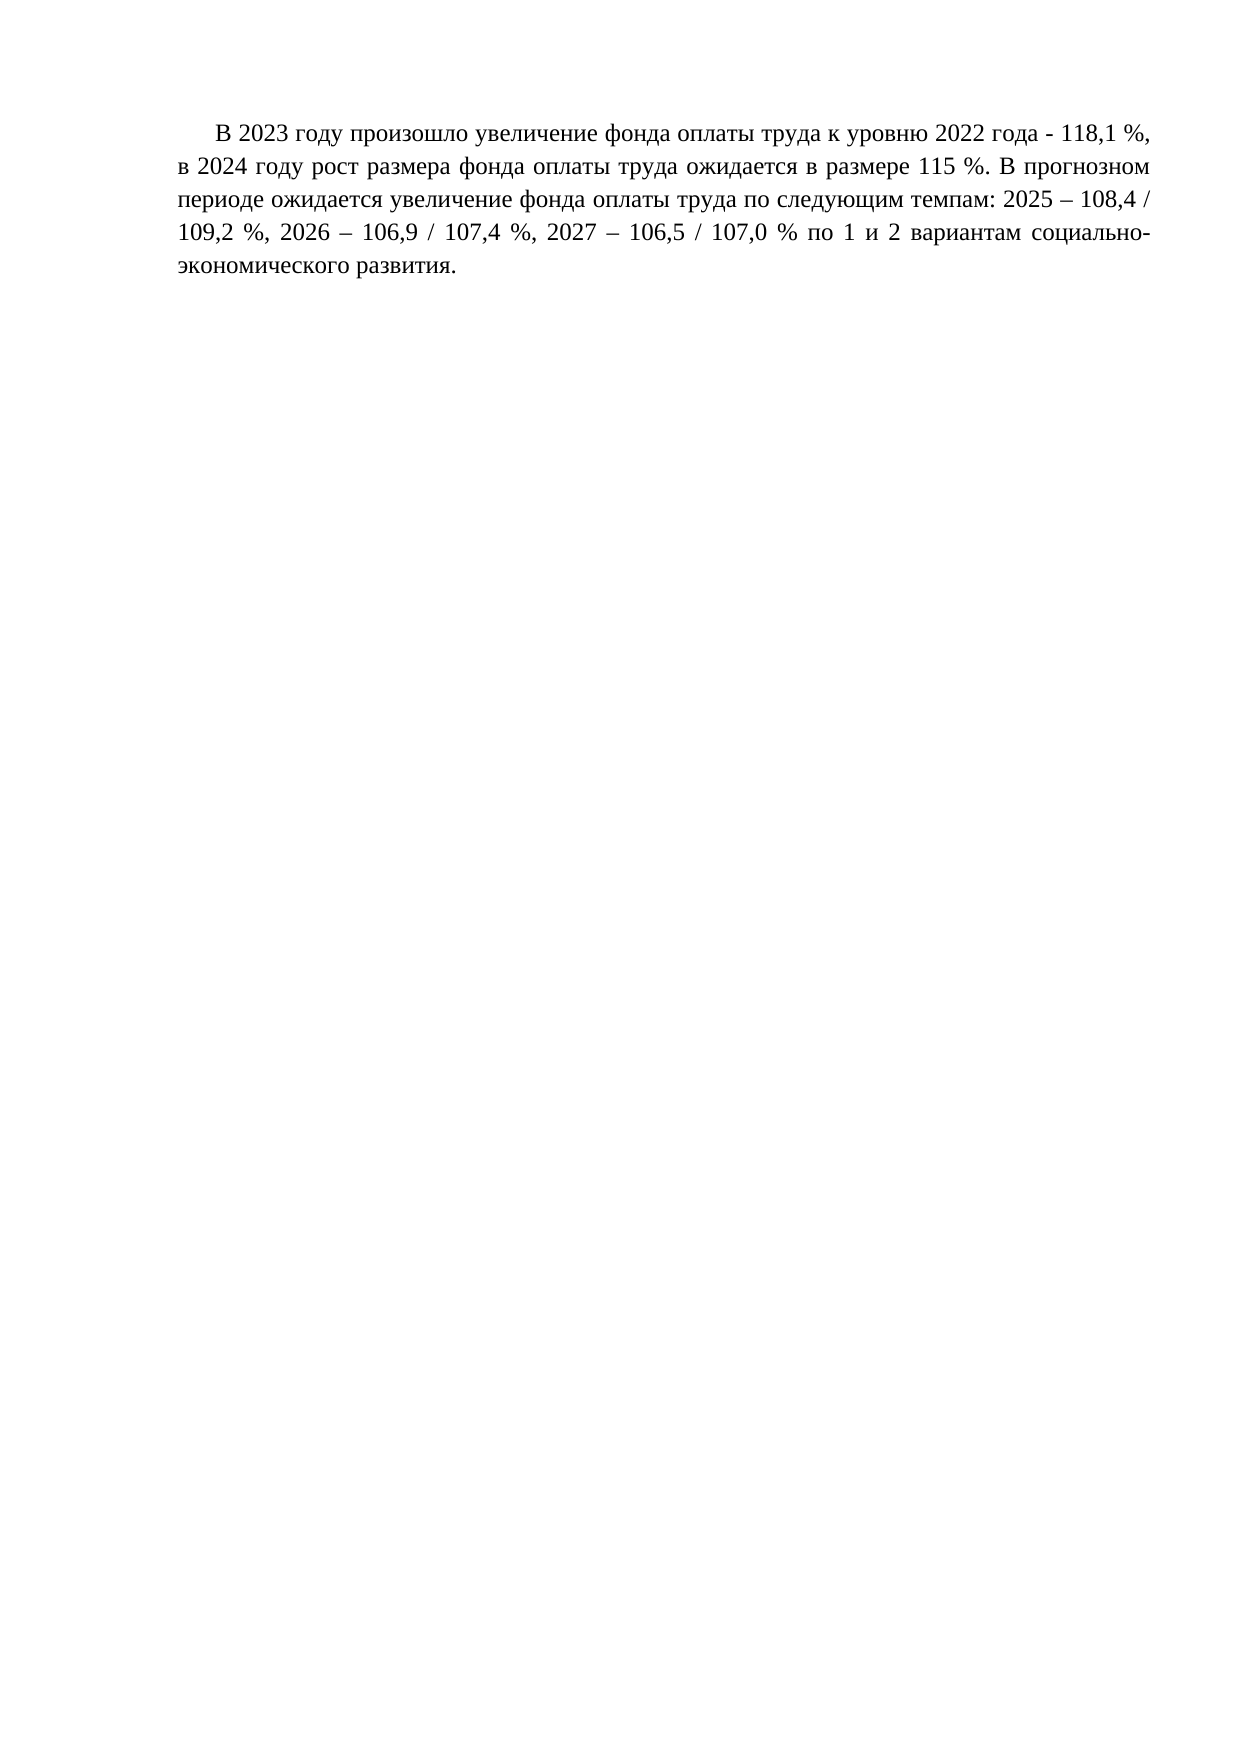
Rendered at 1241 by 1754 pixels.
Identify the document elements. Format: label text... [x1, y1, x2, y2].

text В 2023 году произошло увеличение фонда оплаты труда к уровню 2022 года - 118,1 %, в 2024 году рост размера фонда оплаты труда ожидается в размере 115 %. В прогнозном периоде ожидается увеличение фонда оплаты труда по следующим темпам: 2025 – 108,4 / 109,2 %, 2026 – 106,9 / 107,4 %, 2027 – 106,5 / 107,0 % по 1 и 2 вариантам социально-экономического развития. [177, 118, 1152, 279]
